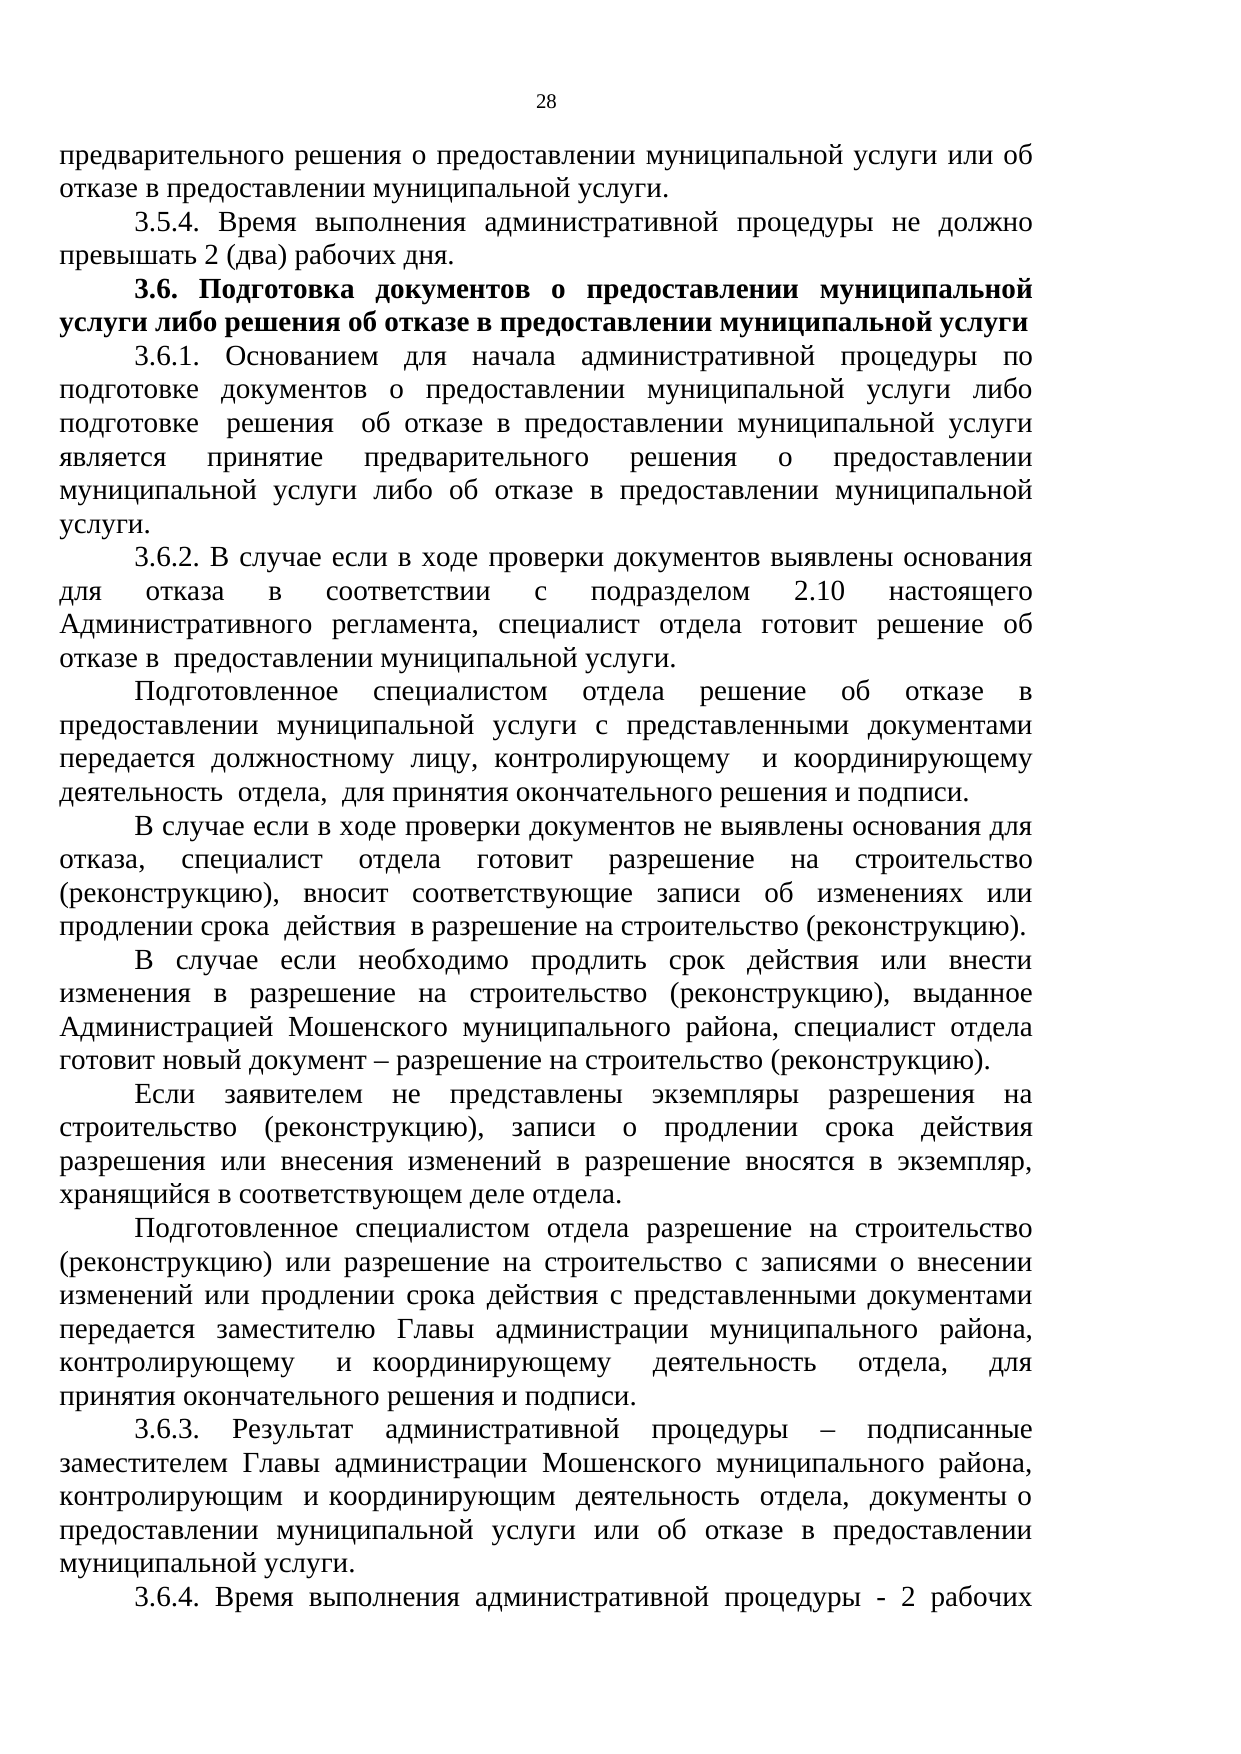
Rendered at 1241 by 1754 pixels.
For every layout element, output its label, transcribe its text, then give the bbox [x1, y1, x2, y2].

text Подготовленное специалистом отдела решение об отказе в предоставлении муниципальной услуги с представленными документами передается должностному лицу, контролирующему и координирующему деятельность отдела, для принятия окончательного решения и подписи. [59, 673, 1033, 808]
text В случае если в ходе проверки документов не выявлены основания для отказа, специалист отдела готовит разрешение на строительство (реконструкцию), вносит соответствующие записи об изменениях или продлении срока действия в разрешение на строительство (реконструкцию). [59, 808, 1033, 942]
text 3.6.3. Результат административной процедуры – подписанные заместителем Главы администрации Мошенского муниципального района, контролирующим и координирующим деятельность отдела, документы о предоставлении муниципальной услуги или об отказе в предоставлении муниципальной услуги. [59, 1411, 1033, 1579]
text 3.6.2. В случае если в ходе проверки документов выявлены основания для отказа в соответствии с подразделом 2.10 настоящего Административного регламента, специалист отдела готовит решение об отказе в предоставлении муниципальной услуги. [59, 539, 1033, 673]
text Если заявителем не представлены экземпляры разрешения на строительство (реконструкцию), записи о продлении срока действия разрешения или внесения изменений в разрешение вносятся в экземпляр, хранящийся в соответствующем деле отдела. [59, 1076, 1033, 1210]
text 3.6. Подготовка документов о предоставлении муниципальной услуги либо решения об отказе в предоставлении муниципальной услуги [59, 271, 1033, 338]
text 3.5.4. Время выполнения административной процедуры не должно превышать 2 (два) рабочих дня. [59, 204, 1033, 271]
text 3.6.4. Время выполнения административной процедуры - 2 рабочих дня. [59, 1579, 1033, 1613]
text 3.6.1. Основанием для начала административной процедуры по подготовке документов о предоставлении муниципальной услуги либо подготовке решения об отказе в предоставлении муниципальной услуги является принятие предварительного решения о предоставлении муниципальной услуги либо об отказе в предоставлении муниципальной услуги. [59, 338, 1033, 539]
text Подготовленное специалистом отдела разрешение на строительство (реконструкцию) или разрешение на строительство с записями о внесении изменений или продлении срока действия с представленными документами передается заместителю Главы администрации муниципального района, контролирующему и координирующему деятельность отдела, для принятия окончательного решения и подписи. [59, 1210, 1033, 1411]
text В случае если необходимо продлить срок действия или внести изменения в разрешение на строительство (реконструкцию), выданное Администрацией Мошенского муниципального района, специалист отдела готовит новый документ – разрешение на строительство (реконструкцию). [59, 942, 1033, 1076]
